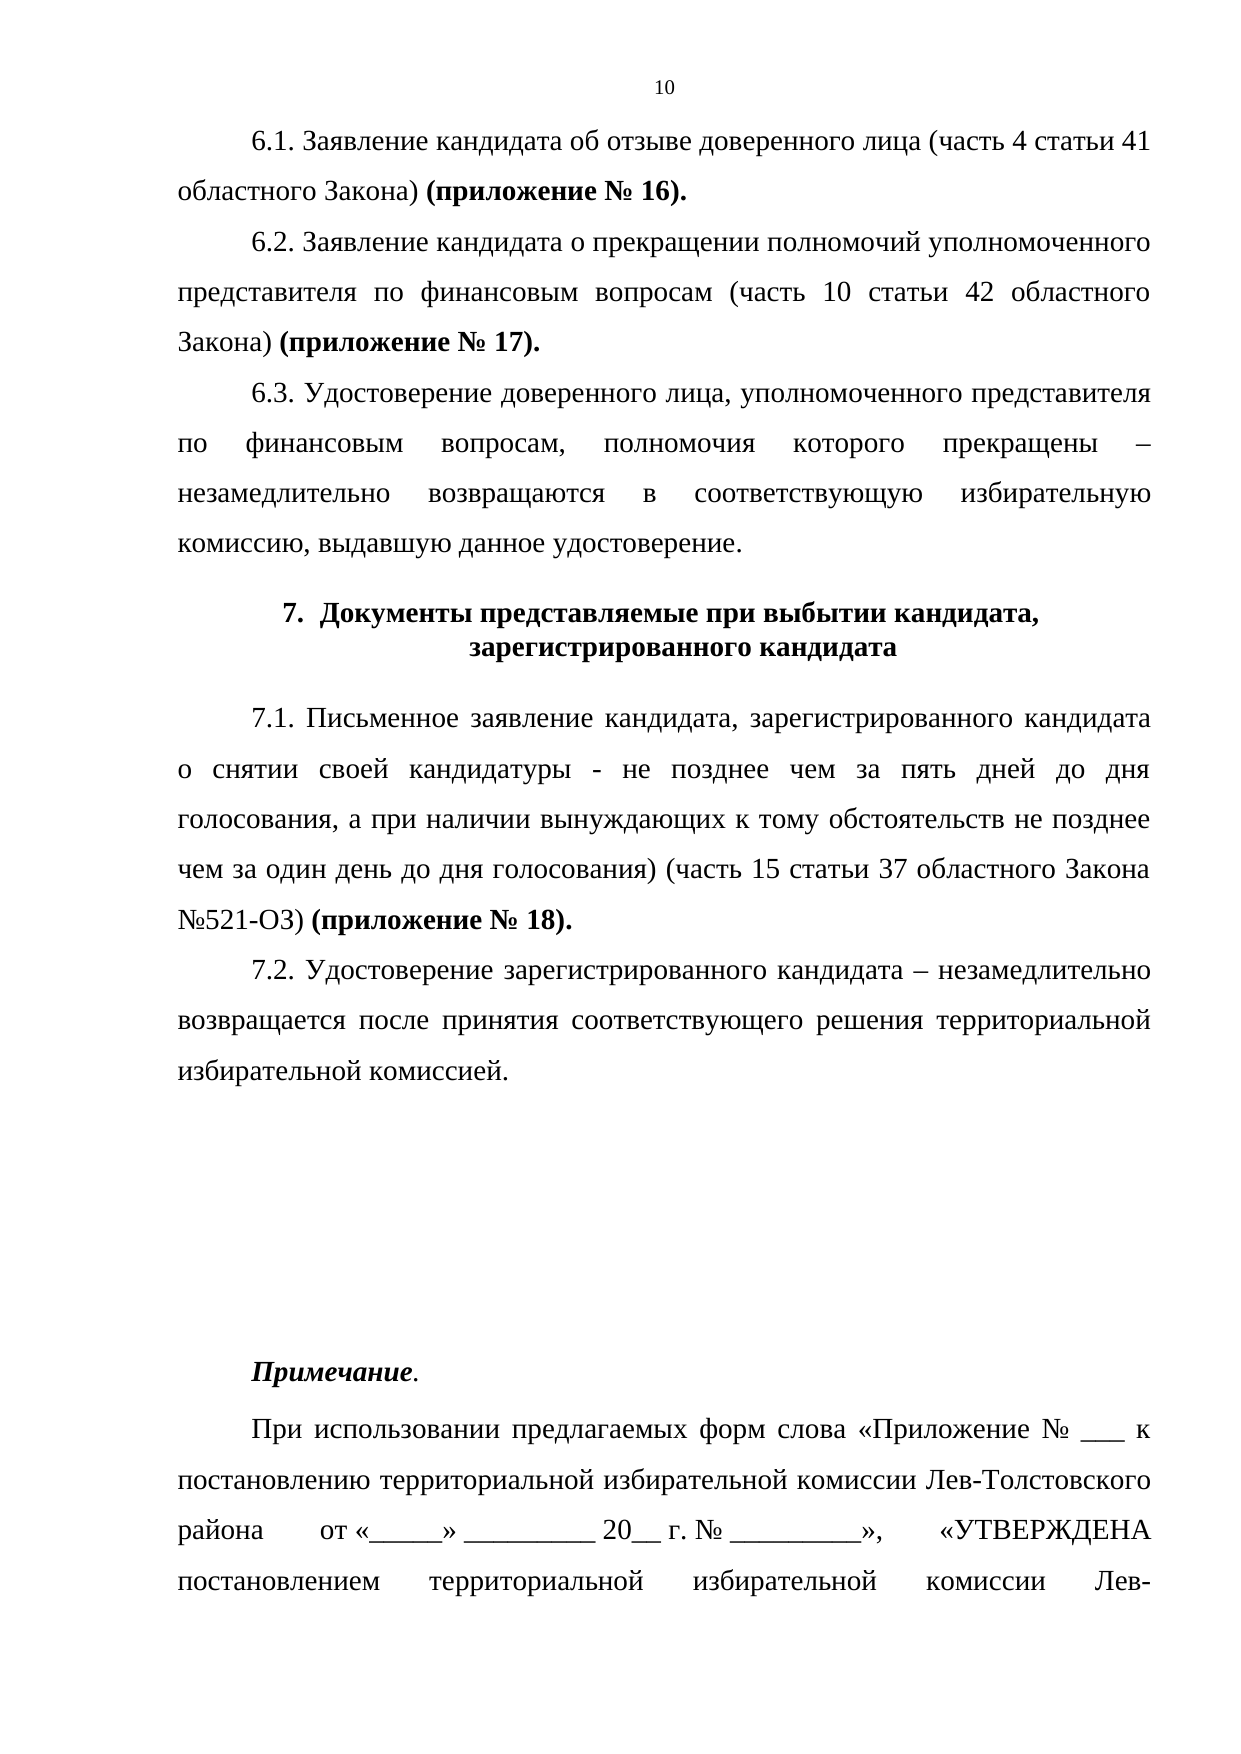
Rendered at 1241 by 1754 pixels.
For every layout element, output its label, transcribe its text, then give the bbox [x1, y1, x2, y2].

text 6.3. Удостоверение доверенного лица, уполномоченного представителя по финансовым вопросам, полномочия которого прекращены – незамедлительно возвращаются в соответствующую избирательную комиссию, выдавшую данное удостоверение. [177, 375, 1152, 559]
text 6.2. Заявление кандидата о прекращении полномочий уполномоченного представителя по финансовым вопросам (часть 10 статьи 42 областного Закона) (приложение № 17). [177, 224, 1152, 358]
text 7.2. Удостоверение зарегистрированного кандидата – незамедлительно возвращается после принятия соответствующего решения территориальной избирательной комиссией. [177, 952, 1152, 1086]
subtitle Примечание. [177, 1354, 1152, 1388]
text 7. Документы представляемые при выбытии кандидата, зарегистрированного кандидата [177, 595, 1152, 662]
text 7.1. Письменное заявление кандидата, зарегистрированного кандидата о снятии своей кандидатуры - не позднее чем за пять дней до дня голосования, а при наличии вынуждающих к тому обстоятельств не позднее чем за один день до дня голосования) (часть 15 статьи 37 областного Закона №521-ОЗ) (приложение № 18). [177, 701, 1152, 935]
text 6.1. Заявление кандидата об отзыве доверенного лица (часть 4 статьи 41 областного Закона) (приложение № 16). [177, 123, 1152, 207]
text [177, 1412, 1152, 1596]
